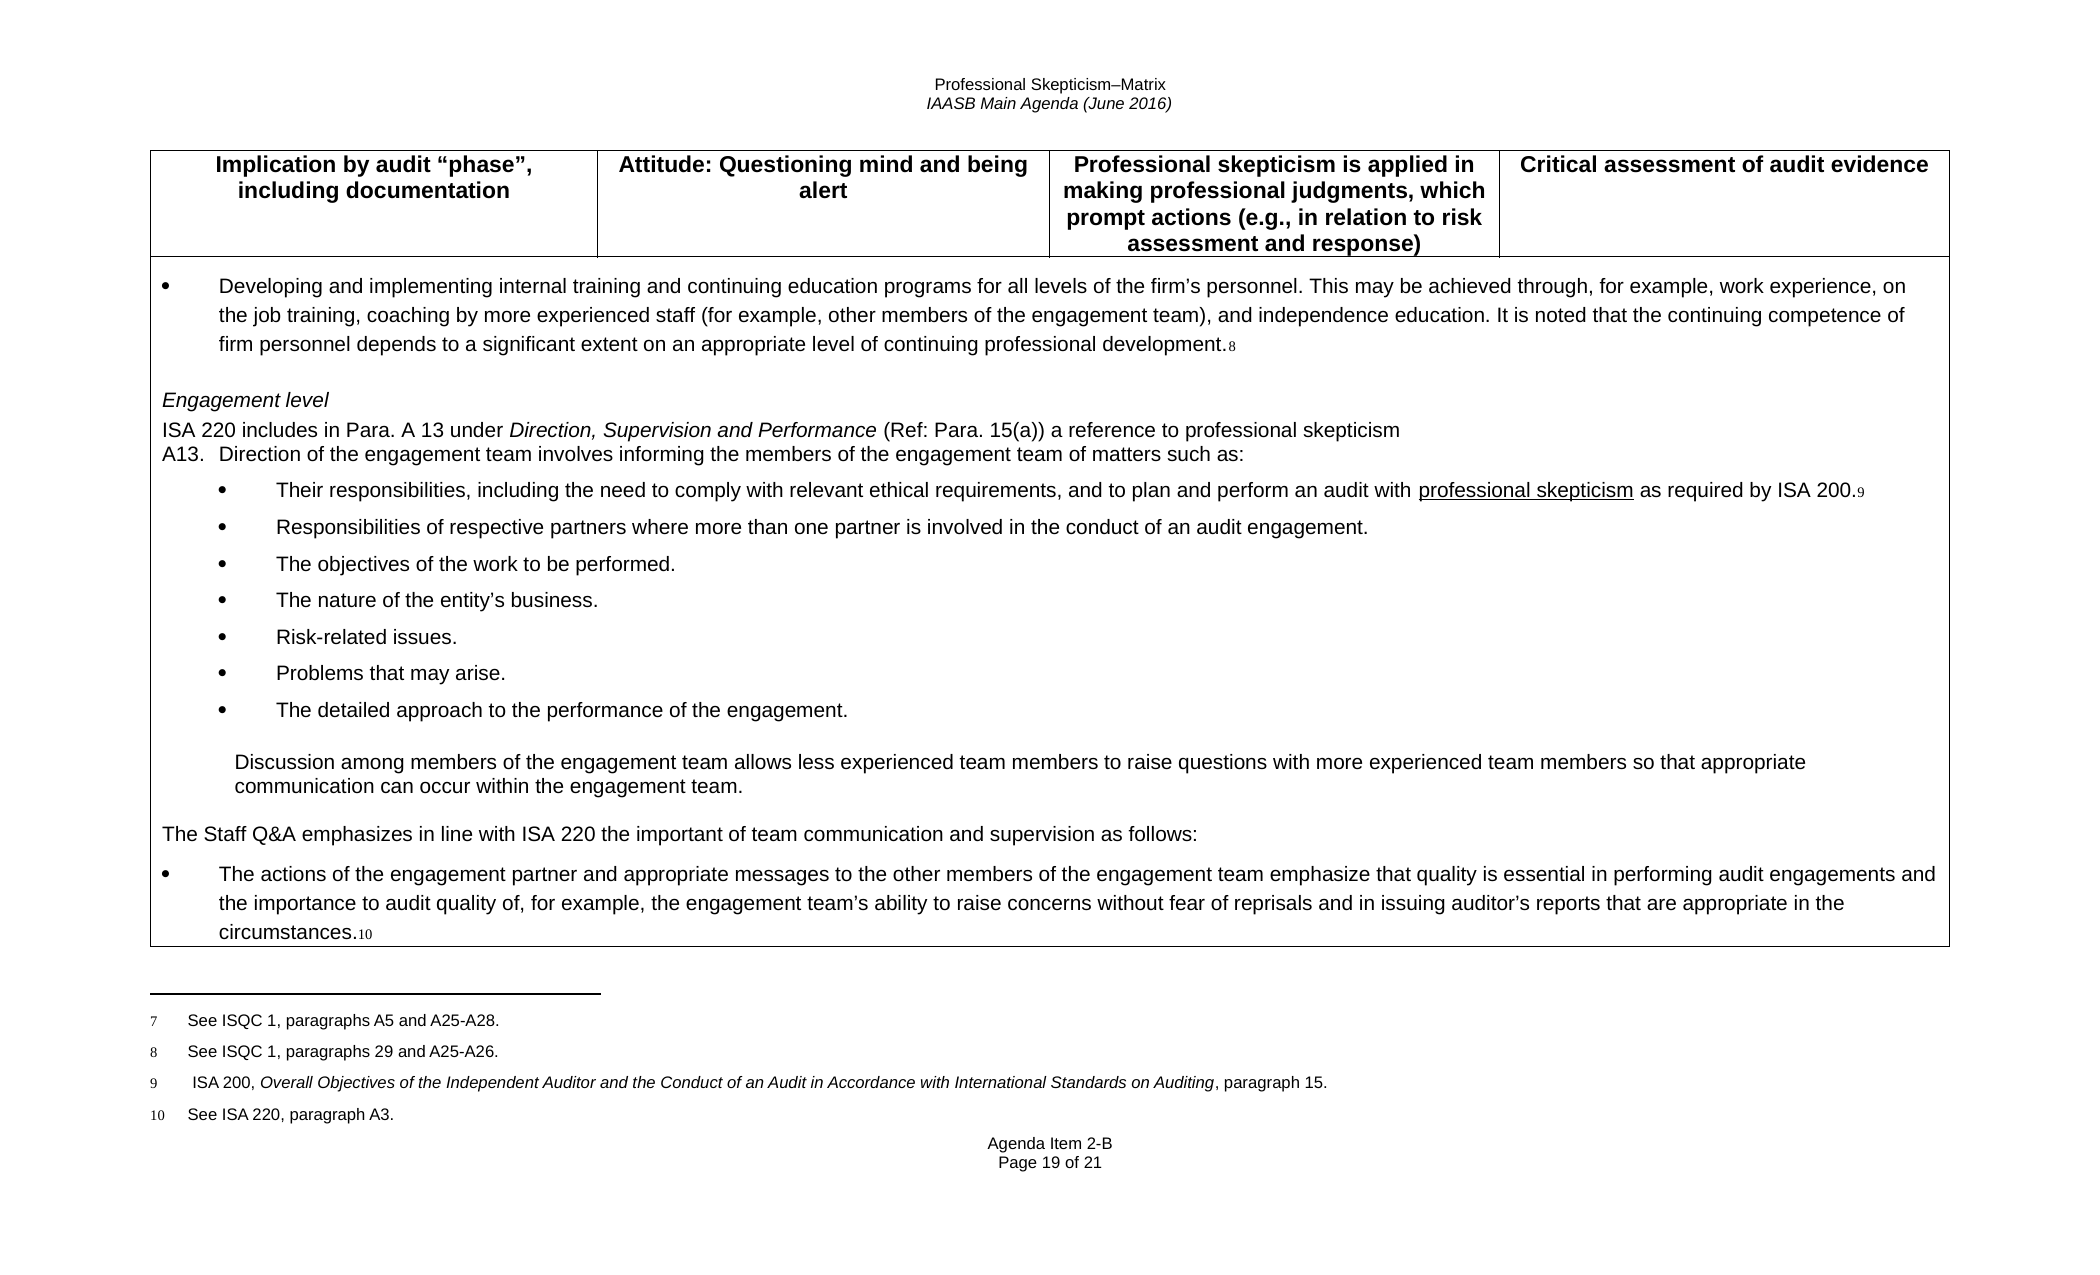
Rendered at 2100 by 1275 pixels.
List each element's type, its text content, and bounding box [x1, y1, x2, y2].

table_header Attitude: Questioning mind and being alert [598, 151, 1049, 256]
table_header Critical assessment of audit evidence [1500, 151, 1949, 256]
table_header Professional skepticism is applied in making professional judgments, which prompt actions (e.g., in relation to risk assessment and response) [1050, 151, 1499, 256]
table_header Implication by audit “phase”, including documentation [151, 151, 597, 256]
